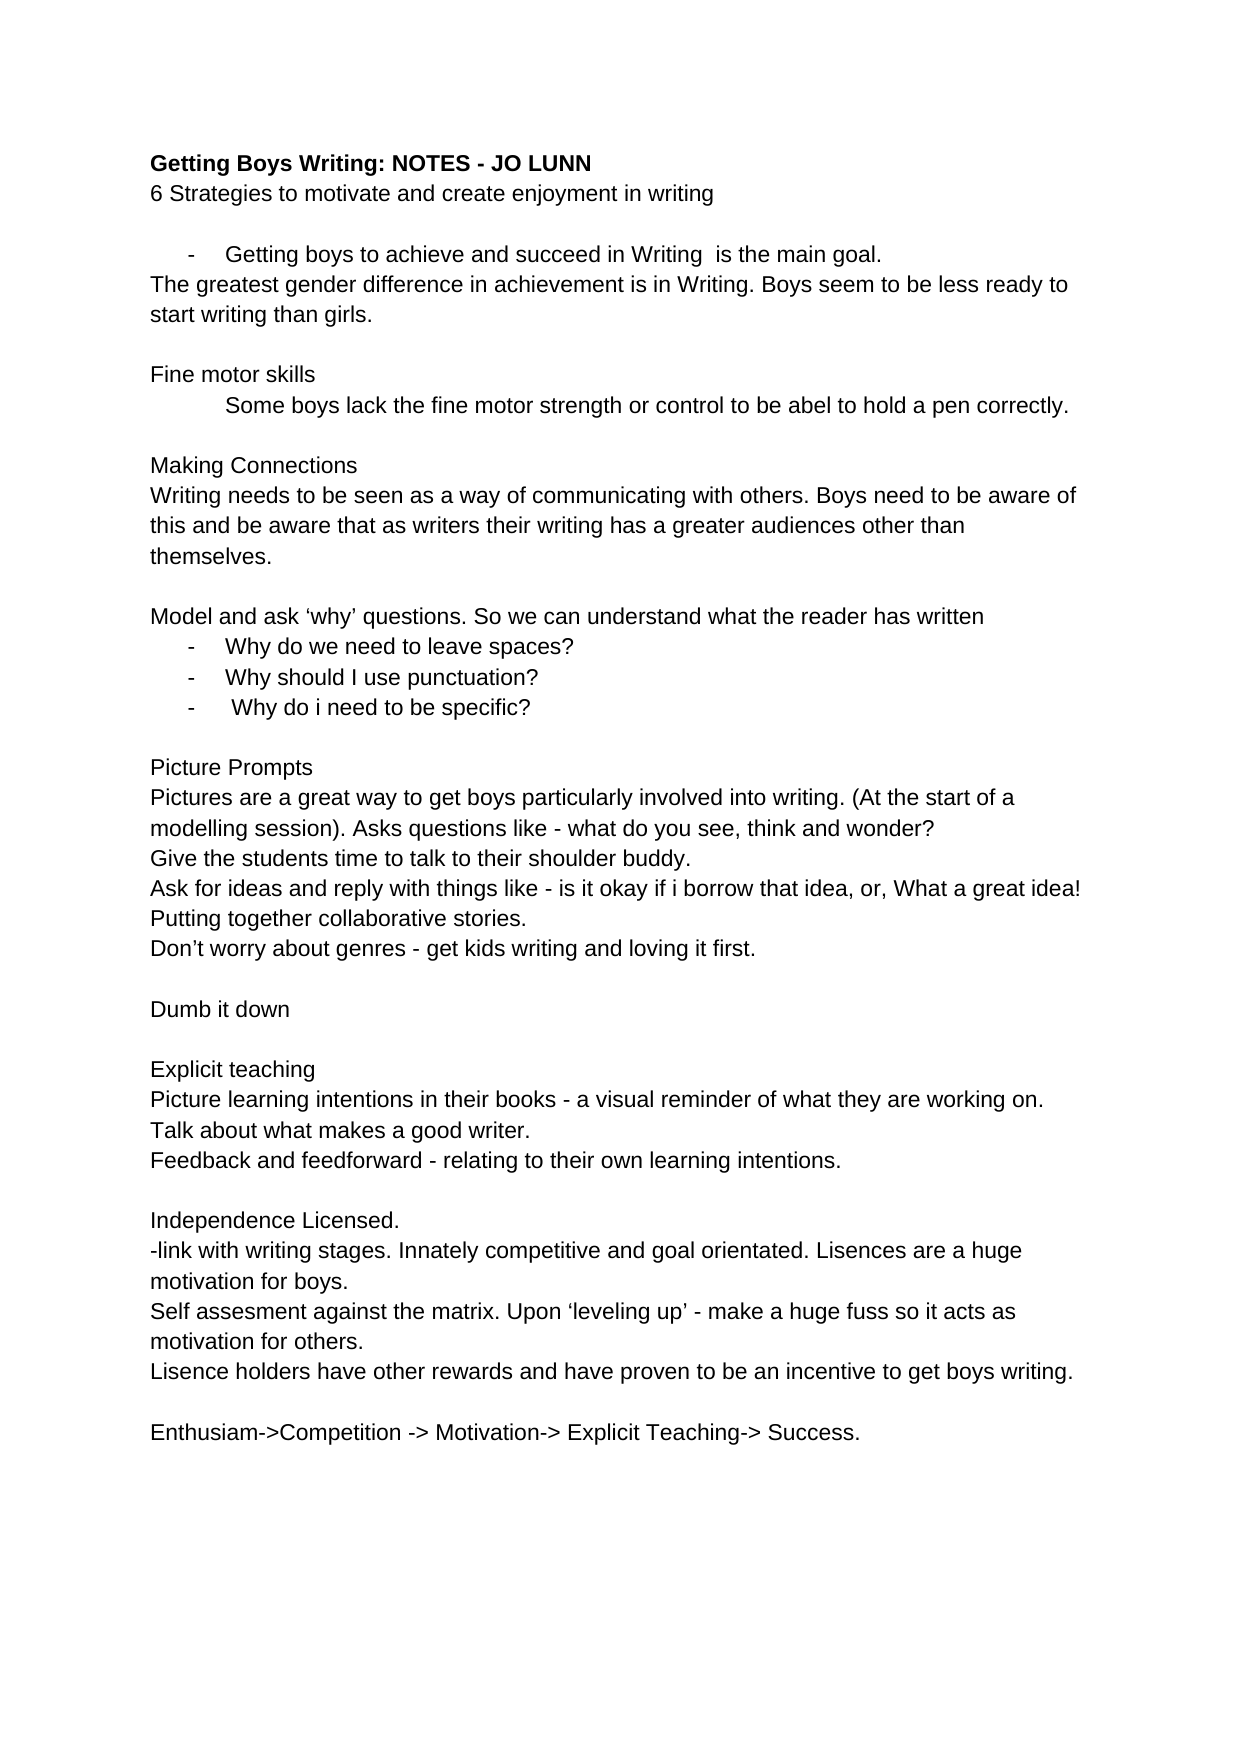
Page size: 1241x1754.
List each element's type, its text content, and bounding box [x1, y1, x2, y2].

text Fine motor skills [150, 361, 1090, 388]
text Feedback and feedforward - relating to their own learning intentions. [150, 1147, 1090, 1173]
list Why do i need to be specific? [187, 694, 1090, 720]
text Give the students time to talk to their shoulder buddy. [150, 845, 1090, 871]
list Why should I use punctuation? [187, 663, 1090, 690]
text Making Connections [150, 452, 1090, 478]
text Enthusiam->Competition -> Motivation-> Explicit Teaching-> Success. [150, 1419, 1090, 1445]
text Don’t worry about genres - get kids writing and loving it first. [150, 935, 1090, 962]
text Talk about what makes a good writer. [150, 1117, 1090, 1143]
text The greatest gender difference in achievement is in Writing. Boys seem to be less ready to start writing than girls. [150, 271, 1090, 327]
text 6 Strategies to motivate and create enjoyment in writing [150, 180, 1090, 207]
text Self assesment against the matrix. Upon ‘leveling up’ - make a huge fuss so it acts as motivation for others. [150, 1298, 1090, 1354]
text Pictures are a great way to get boys particularly involved into writing. (At the start of a modelling session). Asks questions like - what do you see, think and wonder? [150, 784, 1090, 841]
text Some boys lack the fine motor strength or control to be abel to hold a pen correctly. [150, 392, 1090, 418]
text Ask for ideas and reply with things like - is it okay if i borrow that idea, or, What a great idea! [150, 875, 1090, 901]
list Why do we need to leave spaces? [187, 633, 1090, 660]
text Getting Boys Writing: NOTES - JO LUNN [150, 150, 1090, 176]
text Explicit teaching [150, 1056, 1090, 1083]
text Model and ask ‘why’ questions. So we can understand what the reader has written [150, 603, 1090, 629]
text -link with writing stages. Innately competitive and goal orientated. Lisences are a huge motivation for boys. [150, 1237, 1090, 1294]
text Putting together collaborative stories. [150, 905, 1090, 932]
text Dumb it down [150, 996, 1090, 1022]
text Independence Licensed. [150, 1207, 1090, 1234]
list Getting boys to achieve and succeed in Writing is the main goal. [187, 241, 1090, 267]
text Lisence holders have other rewards and have proven to be an incentive to get boys writing. [150, 1358, 1090, 1385]
text Picture learning intentions in their books - a visual reminder of what they are working on. [150, 1086, 1090, 1113]
text Picture Prompts [150, 754, 1090, 781]
text Writing needs to be seen as a way of communicating with others. Boys need to be aware of this and be aware that as writers their writing has a greater audiences other than themselves. [150, 482, 1090, 569]
